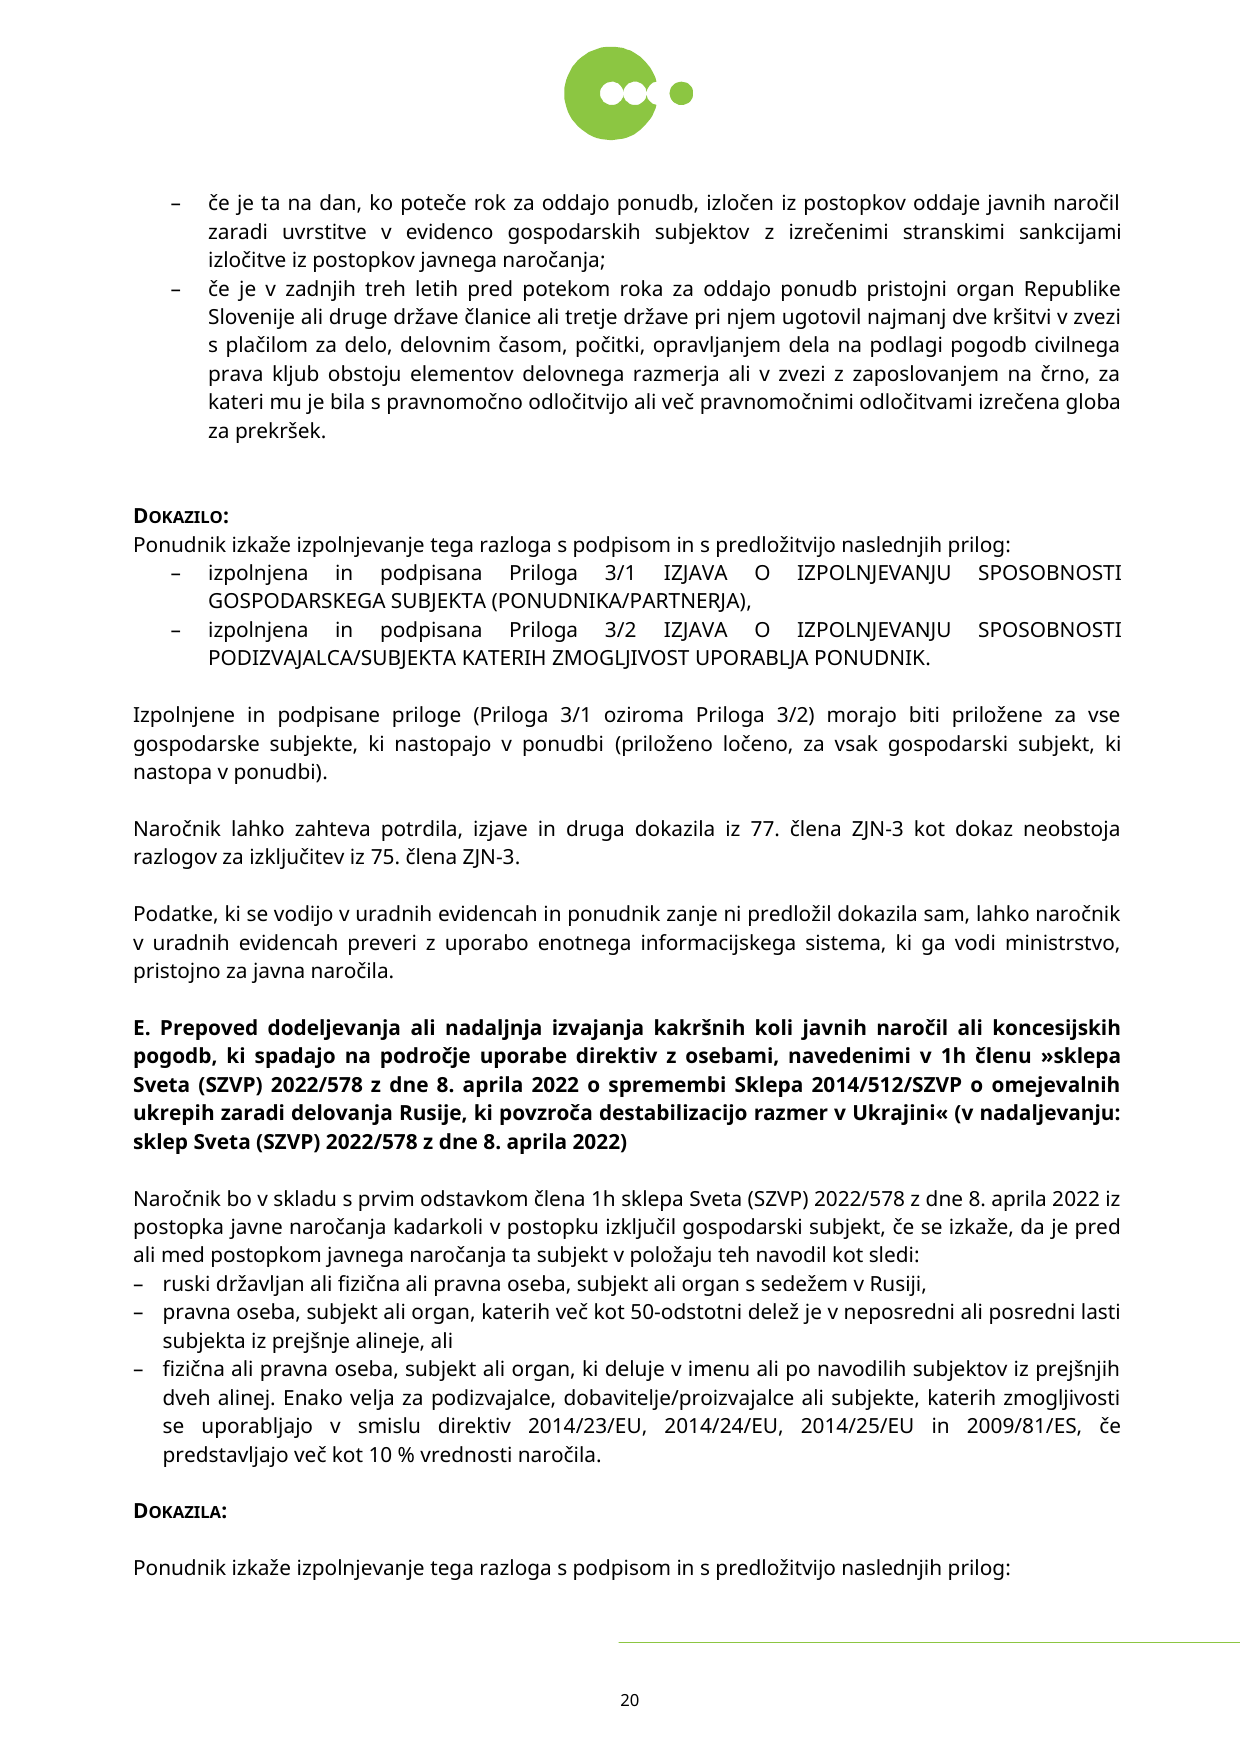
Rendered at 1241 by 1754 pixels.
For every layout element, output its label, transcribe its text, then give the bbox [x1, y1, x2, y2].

list izpolnjena in podpisana Priloga 3/1 IZJAVA O IZPOLNJEVANJU SPOSOBNOSTI GOSPODARSKEGA SUBJEKTA (PONUDNIKA/PARTNERJA), [170, 558, 1122, 615]
list če je v zadnjih treh letih pred potekom roka za oddajo ponudb pristojni organ Republike Slovenije ali druge države članice ali tretje države pri njem ugotovil najmanj dve kršitvi v zvezi s plačilom za delo, delovnim časom, počitki, opravljanjem dela na podlagi pogodb civilnega prava kljub obstoju elementov delovnega razmerja ali v zvezi z zaposlovanjem na črno, za kateri mu je bila s pravnomočno odločitvijo ali več pravnomočnimi odločitvami izrečena globa za prekršek. [170, 274, 1122, 444]
list fizična ali pravna oseba, subjekt ali organ, ki deluje v imenu ali po navodilih subjektov iz prejšnjih dveh alinej. Enako velja za podizvajalce, dobavitelje/proizvajalce ali subjekte, katerih zmogljivosti se uporabljajo v smislu direktiv 2014/23/EU, 2014/24/EU, 2014/25/EU in 2009/81/ES, če predstavljajo več kot 10 % vrednosti naročila. [133, 1354, 1122, 1468]
text Ponudnik izkaže izpolnjevanje tega razloga s podpisom in s predložitvijo naslednjih prilog: [133, 530, 1122, 558]
text Ponudnik izkaže izpolnjevanje tega razloga s podpisom in s predložitvijo naslednjih prilog: [133, 1553, 1122, 1582]
list izpolnjena in podpisana Priloga 3/2 IZJAVA O IZPOLNJEVANJU SPOSOBNOSTI PODIZVAJALCA/SUBJEKTA KATERIH ZMOGLJIVOST UPORABLJA PONUDNIK. [170, 615, 1122, 672]
text Podatke, ki se vodijo v uradnih evidencah in ponudnik zanje ni predložil dokazila sam, lahko naročnik v uradnih evidencah preveri z uporabo enotnega informacijskega sistema, ki ga vodi ministrstvo, pristojno za javna naročila. [133, 899, 1122, 985]
text Izpolnjene in podpisane priloge (Priloga 3/1 oziroma Priloga 3/2) morajo biti priložene za vse gospodarske subjekte, ki nastopajo v ponudbi (priloženo ločeno, za vsak gospodarski subjekt, ki nastopa v ponudbi). [133, 700, 1122, 786]
text Dokazila: [133, 1497, 1122, 1525]
text Naročnik bo v skladu s prvim odstavkom člena 1h sklepa Sveta (SZVP) 2022/578 z dne 8. aprila 2022 iz postopka javne naročanja kadarkoli v postopku izključil gospodarski subjekt, če se izkaže, da je pred ali med postopkom javnega naročanja ta subjekt v položaju teh navodil kot sledi: [133, 1184, 1122, 1269]
text Naročnik lahko zahteva potrdila, izjave in druga dokazila iz 77. člena ZJN-3 kot dokaz neobstoja razlogov za izključitev iz 75. člena ZJN-3. [133, 814, 1122, 871]
text Dokazilo: [133, 501, 1122, 530]
list ruski državljan ali fizična ali pravna oseba, subjekt ali organ s sedežem v Rusiji, [133, 1269, 1122, 1297]
list če je ta na dan, ko poteče rok za oddajo ponudb, izločen iz postopkov oddaje javnih naročil zaradi uvrstitve v evidenco gospodarskih subjektov z izrečenimi stranskimi sankcijami izločitve iz postopkov javnega naročanja; [170, 188, 1122, 274]
list pravna oseba, subjekt ali organ, katerih več kot 50-odstotni delež je v neposredni ali posredni lasti subjekta iz prejšnje alineje, ali [133, 1297, 1122, 1354]
text E. Prepoved dodeljevanja ali nadaljnja izvajanja kakršnih koli javnih naročil ali koncesijskih pogodb, ki spadajo na področje uporabe direktiv z osebami, navedenimi v 1h členu »sklepa Sveta (SZVP) 2022/578 z dne 8. aprila 2022 o spremembi Sklepa 2014/512/SZVP o omejevalnih ukrepih zaradi delovanja Rusije, ki povzroča destabilizacijo razmer v Ukrajini« (v nadaljevanju: sklep Sveta (SZVP) 2022/578 z dne 8. aprila 2022) [133, 1013, 1122, 1155]
